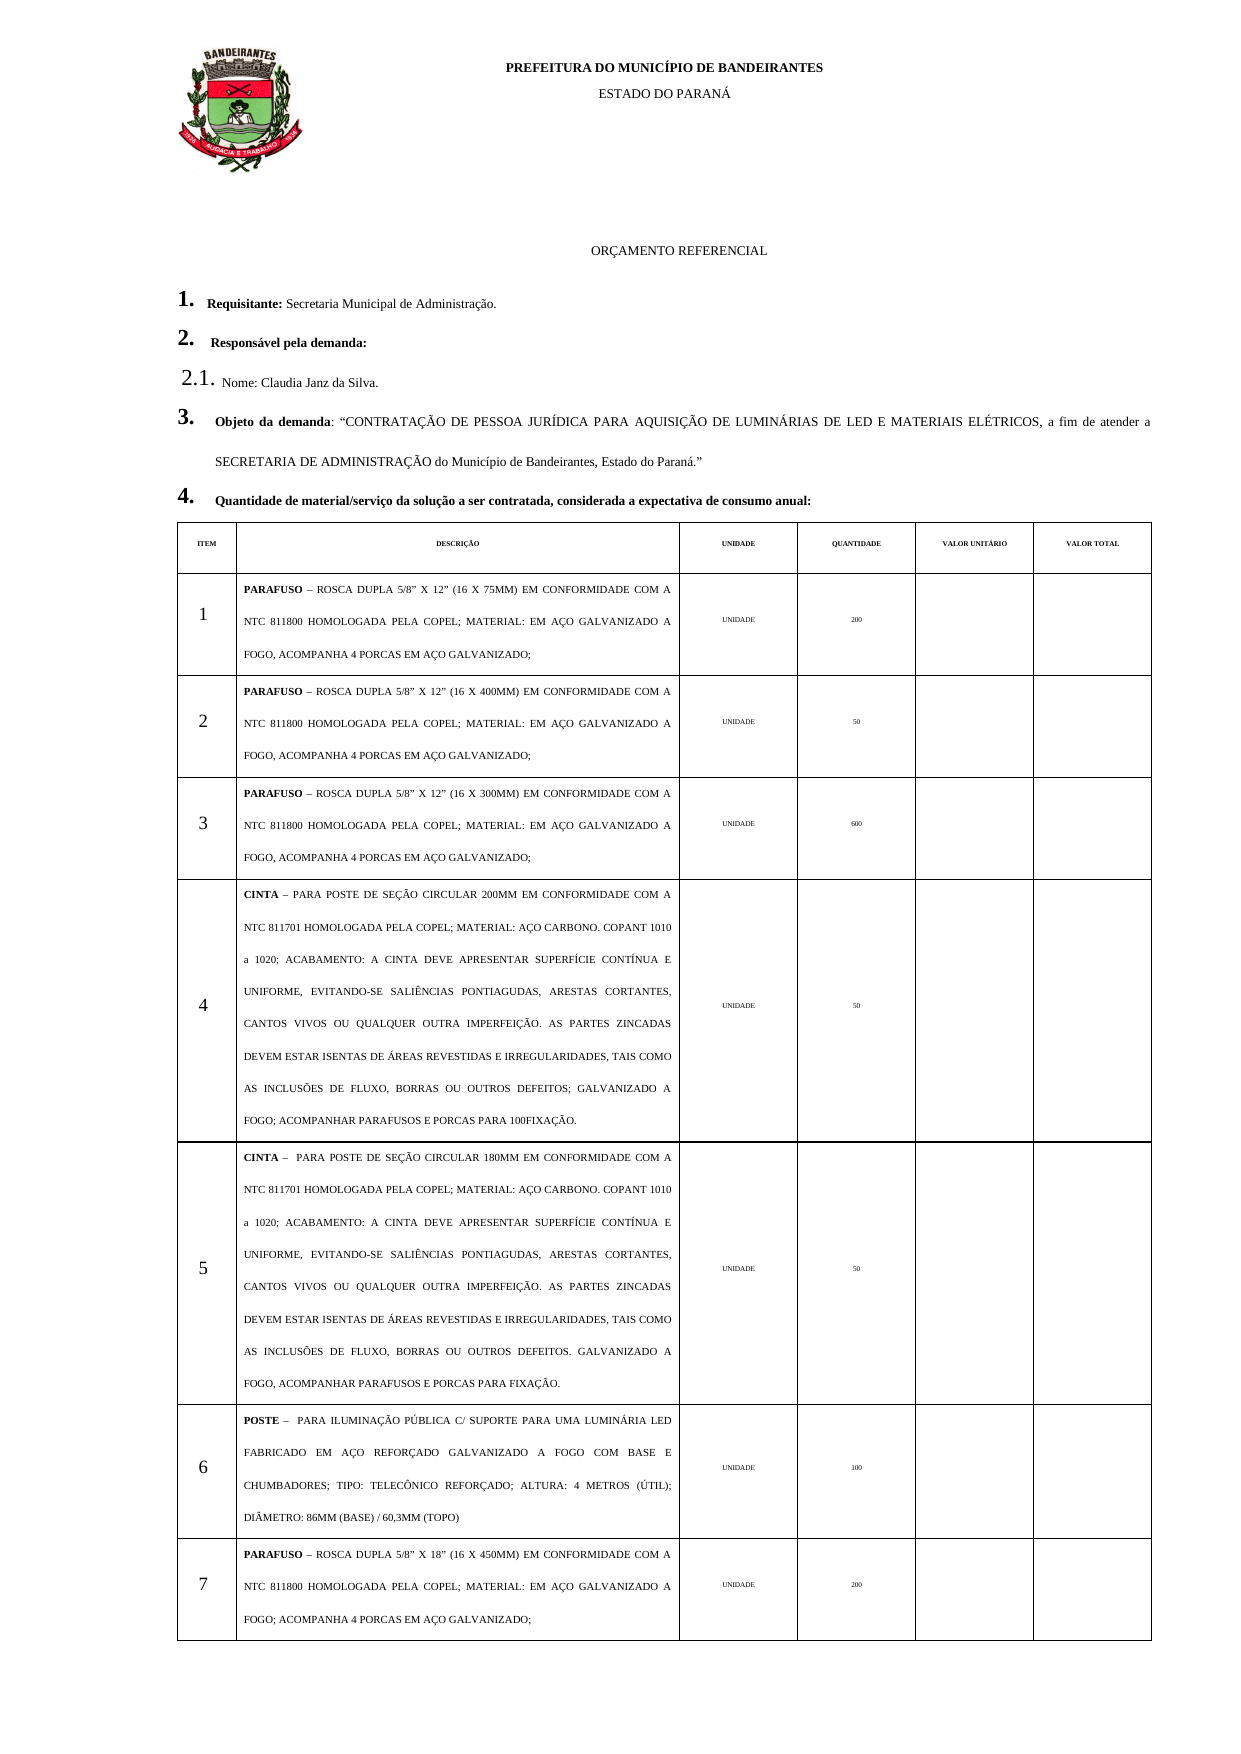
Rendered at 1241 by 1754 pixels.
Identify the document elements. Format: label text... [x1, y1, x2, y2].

list Objeto da demanda: “CONTRATAÇÃO DE PESSOA JURÍDICA PARA AQUISIÇÃO DE LUMINÁRIAS DE LED E MATERIAIS ELÉTRICOS, a fim de atender a SECRETARIA DE ADMINISTRAÇÃO do Município de Bandeirantes, Estado do Paraná.” [177, 403, 1152, 469]
table_cell [178, 574, 236, 675]
table_cell [1034, 1143, 1151, 1404]
table_cell UNIDADE [680, 1143, 797, 1404]
table_cell UNIDADE [680, 1539, 797, 1640]
list Quantidade de material/serviço da solução a ser contratada, considerada a expectativa de consumo anual: [177, 482, 1152, 508]
table_cell [1034, 1405, 1151, 1538]
table_cell 200 [798, 574, 915, 675]
table_cell UNIDADE [680, 676, 797, 777]
table_cell UNIDADE [680, 574, 797, 675]
table_cell [916, 574, 1033, 675]
table_cell UNIDADE [680, 1405, 797, 1538]
table_cell [916, 1143, 1033, 1404]
table_cell [1034, 880, 1151, 1141]
table_header DESCRIÇÃO [237, 523, 679, 573]
table_cell [178, 1405, 236, 1538]
table_cell PARAFUSO – ROSCA DUPLA 5/8” X 18” (16 X 450MM) EM CONFORMIDADE COM A NTC 811800 HOMOLOGADA PELA COPEL; MATERIAL: EM AÇO GALVANIZADO A FOGO; ACOMPANHA 4 PORCAS EM AÇO GALVANIZADO; [237, 1539, 679, 1640]
table_cell [916, 1405, 1033, 1538]
table_header QUANTIDADE [798, 523, 915, 573]
table_cell [916, 676, 1033, 777]
table_cell [1034, 1539, 1151, 1640]
table_cell [916, 778, 1033, 878]
table_header VALOR TOTAL [1034, 523, 1151, 573]
list Nome: Claudia Janz da Silva. [177, 364, 1152, 390]
picture [177, 47, 304, 179]
table_cell 600 [798, 778, 915, 878]
table_cell UNIDADE [680, 778, 797, 878]
table_cell [178, 1539, 236, 1640]
table_cell [916, 1539, 1033, 1640]
table_header ITEM [178, 523, 236, 573]
table_cell 50 [798, 1143, 915, 1404]
list Requisitante: Secretaria Municipal de Administração. [177, 285, 1152, 311]
table_cell POSTE – PARA ILUMINAÇÃO PÚBLICA C/ SUPORTE PARA UMA LUMINÁRIA LED FABRICADO EM AÇO REFORÇADO GALVANIZADO A FOGO COM BASE E CHUMBADORES; TIPO: TELECÔNICO REFORÇADO; ALTURA: 4 METROS (ÚTIL); DIÂMETRO: 86MM (BASE) / 60,3MM (TOPO) [237, 1405, 679, 1538]
table_cell UNIDADE [680, 880, 797, 1141]
table_cell [178, 676, 236, 777]
table_header UNIDADE [680, 523, 797, 573]
list Responsável pela demanda: [177, 324, 1152, 351]
table_cell CINTA – PARA POSTE DE SEÇÃO CIRCULAR 180MM EM CONFORMIDADE COM A NTC 811701 HOMOLOGADA PELA COPEL; MATERIAL: AÇO CARBONO. COPANT 1010 a 1020; ACABAMENTO: A CINTA DEVE APRESENTAR SUPERFÍCIE CONTÍNUA E UNIFORME, EVITANDO-SE SALIÊNCIAS PONTIAGUDAS, ARESTAS CORTANTES, CANTOS VIVOS OU QUALQUER OUTRA IMPERFEIÇÃO. AS PARTES ZINCADAS DEVEM ESTAR ISENTAS DE ÁREAS REVESTIDAS E IRREGULARIDADES, TAIS COMO AS INCLUSÕES DE FLUXO, BORRAS OU OUTROS DEFEITOS. GALVANIZADO A FOGO, ACOMPANHAR PARAFUSOS E PORCAS PARA FIXAÇÃO. [237, 1143, 679, 1404]
table_cell 50 [798, 880, 915, 1141]
table_cell 100 [798, 1405, 915, 1538]
table_cell [916, 880, 1033, 1141]
table_cell [1034, 778, 1151, 878]
table_cell [178, 1143, 236, 1404]
table_cell CINTA – PARA POSTE DE SEÇÃO CIRCULAR 200MM EM CONFORMIDADE COM A NTC 811701 HOMOLOGADA PELA COPEL; MATERIAL: AÇO CARBONO. COPANT 1010 a 1020; ACABAMENTO: A CINTA DEVE APRESENTAR SUPERFÍCIE CONTÍNUA E UNIFORME, EVITANDO-SE SALIÊNCIAS PONTIAGUDAS, ARESTAS CORTANTES, CANTOS VIVOS OU QUALQUER OUTRA IMPERFEIÇÃO. AS PARTES ZINCADAS DEVEM ESTAR ISENTAS DE ÁREAS REVESTIDAS E IRREGULARIDADES, TAIS COMO AS INCLUSÕES DE FLUXO, BORRAS OU OUTROS DEFEITOS; GALVANIZADO A FOGO; ACOMPANHAR PARAFUSOS E PORCAS PARA 100FIXAÇÃO. [237, 880, 679, 1141]
text ORÇAMENTO REFERENCIAL [206, 232, 1152, 258]
table_cell 200 [798, 1539, 915, 1640]
table_cell PARAFUSO – ROSCA DUPLA 5/8” X 12” (16 X 75MM) EM CONFORMIDADE COM A NTC 811800 HOMOLOGADA PELA COPEL; MATERIAL: EM AÇO GALVANIZADO A FOGO, ACOMPANHA 4 PORCAS EM AÇO GALVANIZADO; [237, 574, 679, 675]
table_cell [1034, 574, 1151, 675]
table_cell 50 [798, 676, 915, 777]
table_cell [178, 778, 236, 878]
table_cell [1034, 676, 1151, 777]
table_cell PARAFUSO – ROSCA DUPLA 5/8” X 12” (16 X 300MM) EM CONFORMIDADE COM A NTC 811800 HOMOLOGADA PELA COPEL; MATERIAL: EM AÇO GALVANIZADO A FOGO, ACOMPANHA 4 PORCAS EM AÇO GALVANIZADO; [237, 778, 679, 878]
table_header VALOR UNITÁRIO [916, 523, 1033, 573]
table_cell [178, 880, 236, 1141]
table_cell PARAFUSO – ROSCA DUPLA 5/8” X 12” (16 X 400MM) EM CONFORMIDADE COM A NTC 811800 HOMOLOGADA PELA COPEL; MATERIAL: EM AÇO GALVANIZADO A FOGO, ACOMPANHA 4 PORCAS EM AÇO GALVANIZADO; [237, 676, 679, 777]
